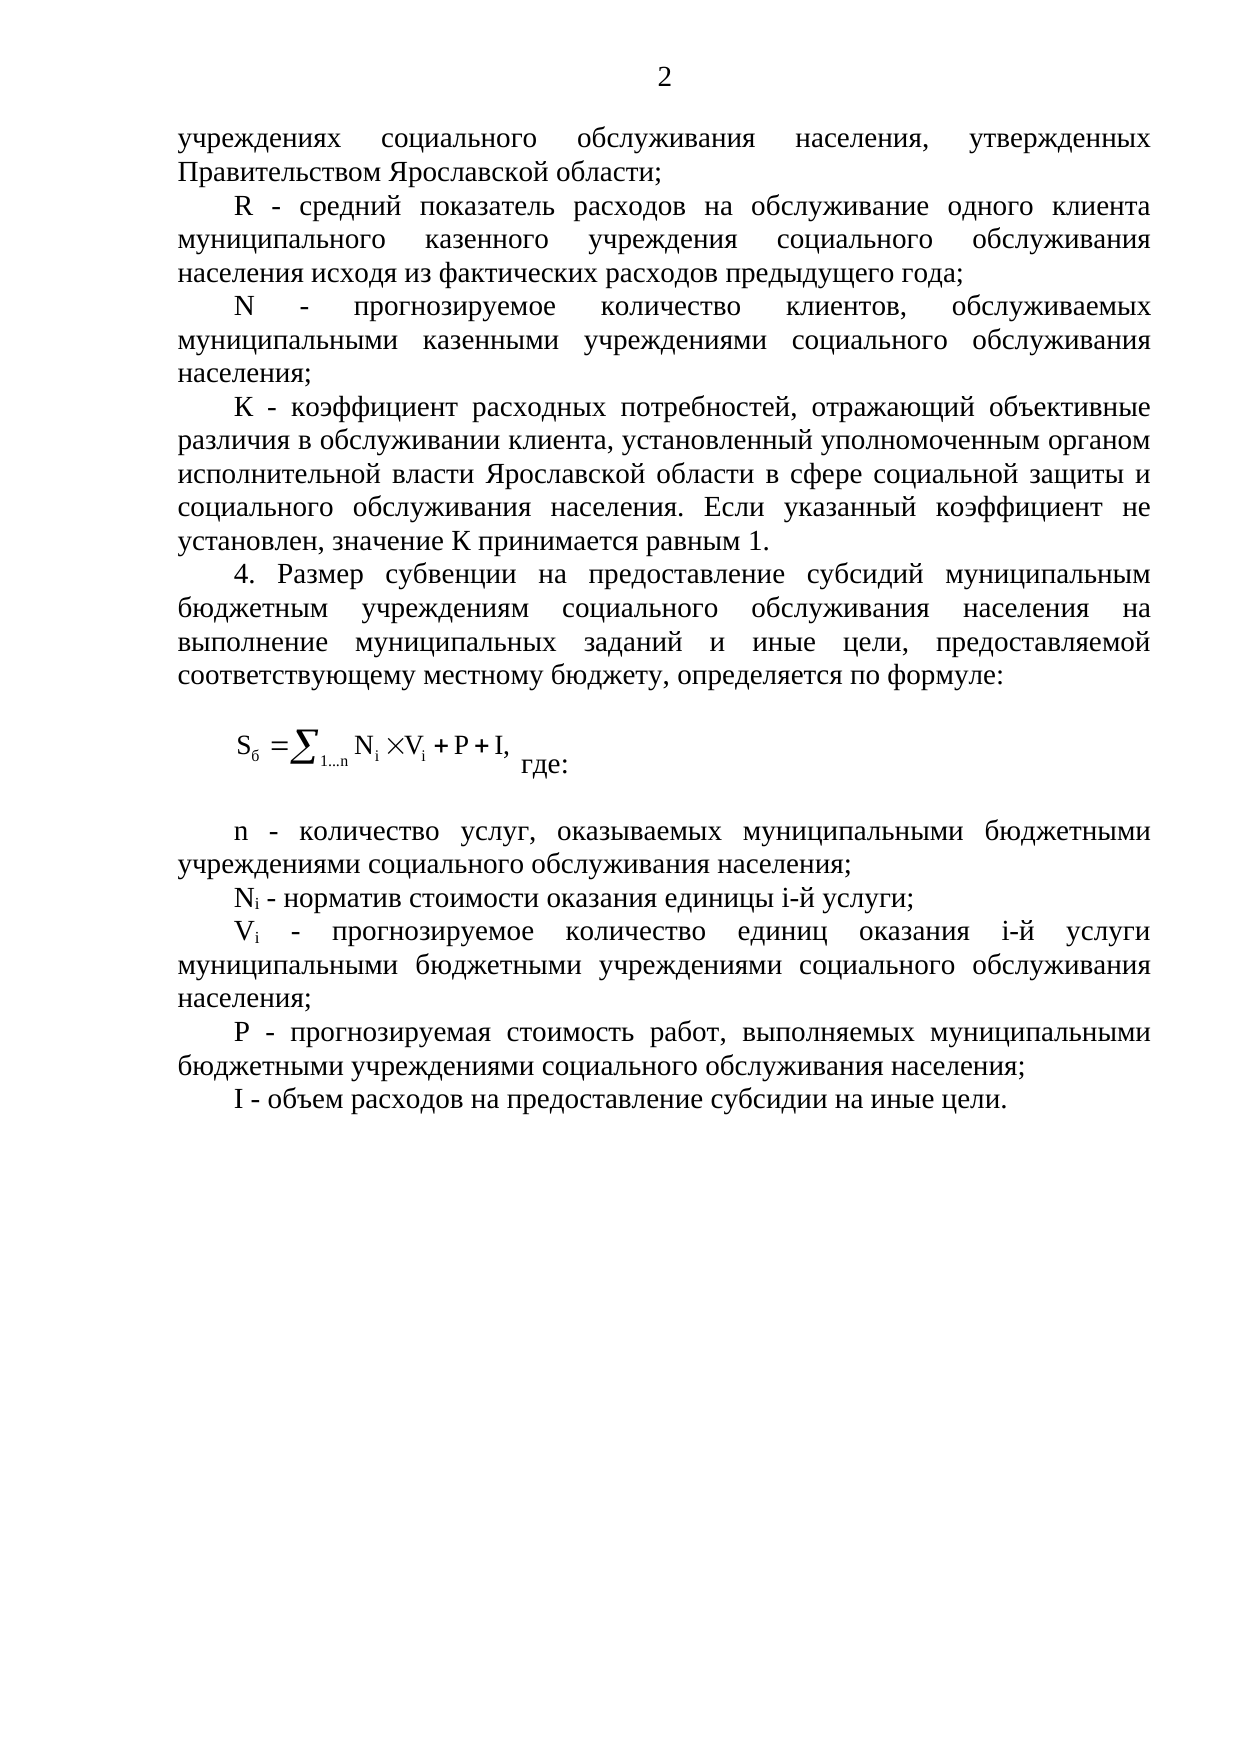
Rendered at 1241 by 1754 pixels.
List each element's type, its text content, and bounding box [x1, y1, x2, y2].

text 4. Размер субвенции на предоставление субсидий муниципальным бюджетным учреждениям социального обслуживания населения на выполнение муниципальных заданий и иные цели, предоставляемой соответствующему местному бюджету, определяется по формуле: [177, 557, 1152, 691]
text N - прогнозируемое количество клиентов, обслуживаемых муниципальными казенными учреждениями социального обслуживания населения; [177, 288, 1152, 389]
text К - коэффициент расходных потребностей, отражающий объективные различия в обслуживании клиента, установленный уполномоченным органом исполнительной власти Ярославской области в сфере социальной защиты и социального обслуживания населения. Если указанный коэффициент не установлен, значение К принимается равным 1. [177, 389, 1152, 557]
text P - прогнозируемая стоимость работ, выполняемых муниципальными бюджетными учреждениями социального обслуживания населения; [177, 1014, 1152, 1081]
text I - объем расходов на предоставление субсидии на иные цели. [177, 1081, 1152, 1115]
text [177, 121, 1152, 188]
text Ni - норматив стоимости оказания единицы i-й услуги; [177, 880, 1152, 913]
text n - количество услуг, оказываемых муниципальными бюджетными учреждениями социального обслуживания населения; [177, 813, 1152, 880]
text Vi - прогнозируемое количество единиц оказания i-й услуги муниципальными бюджетными учреждениями социального обслуживания населения; [177, 913, 1152, 1014]
text где: [177, 724, 1152, 779]
text R - средний показатель расходов на обслуживание одного клиента муниципального казенного учреждения социального обслуживания населения исходя из фактических расходов предыдущего года; [177, 188, 1152, 288]
